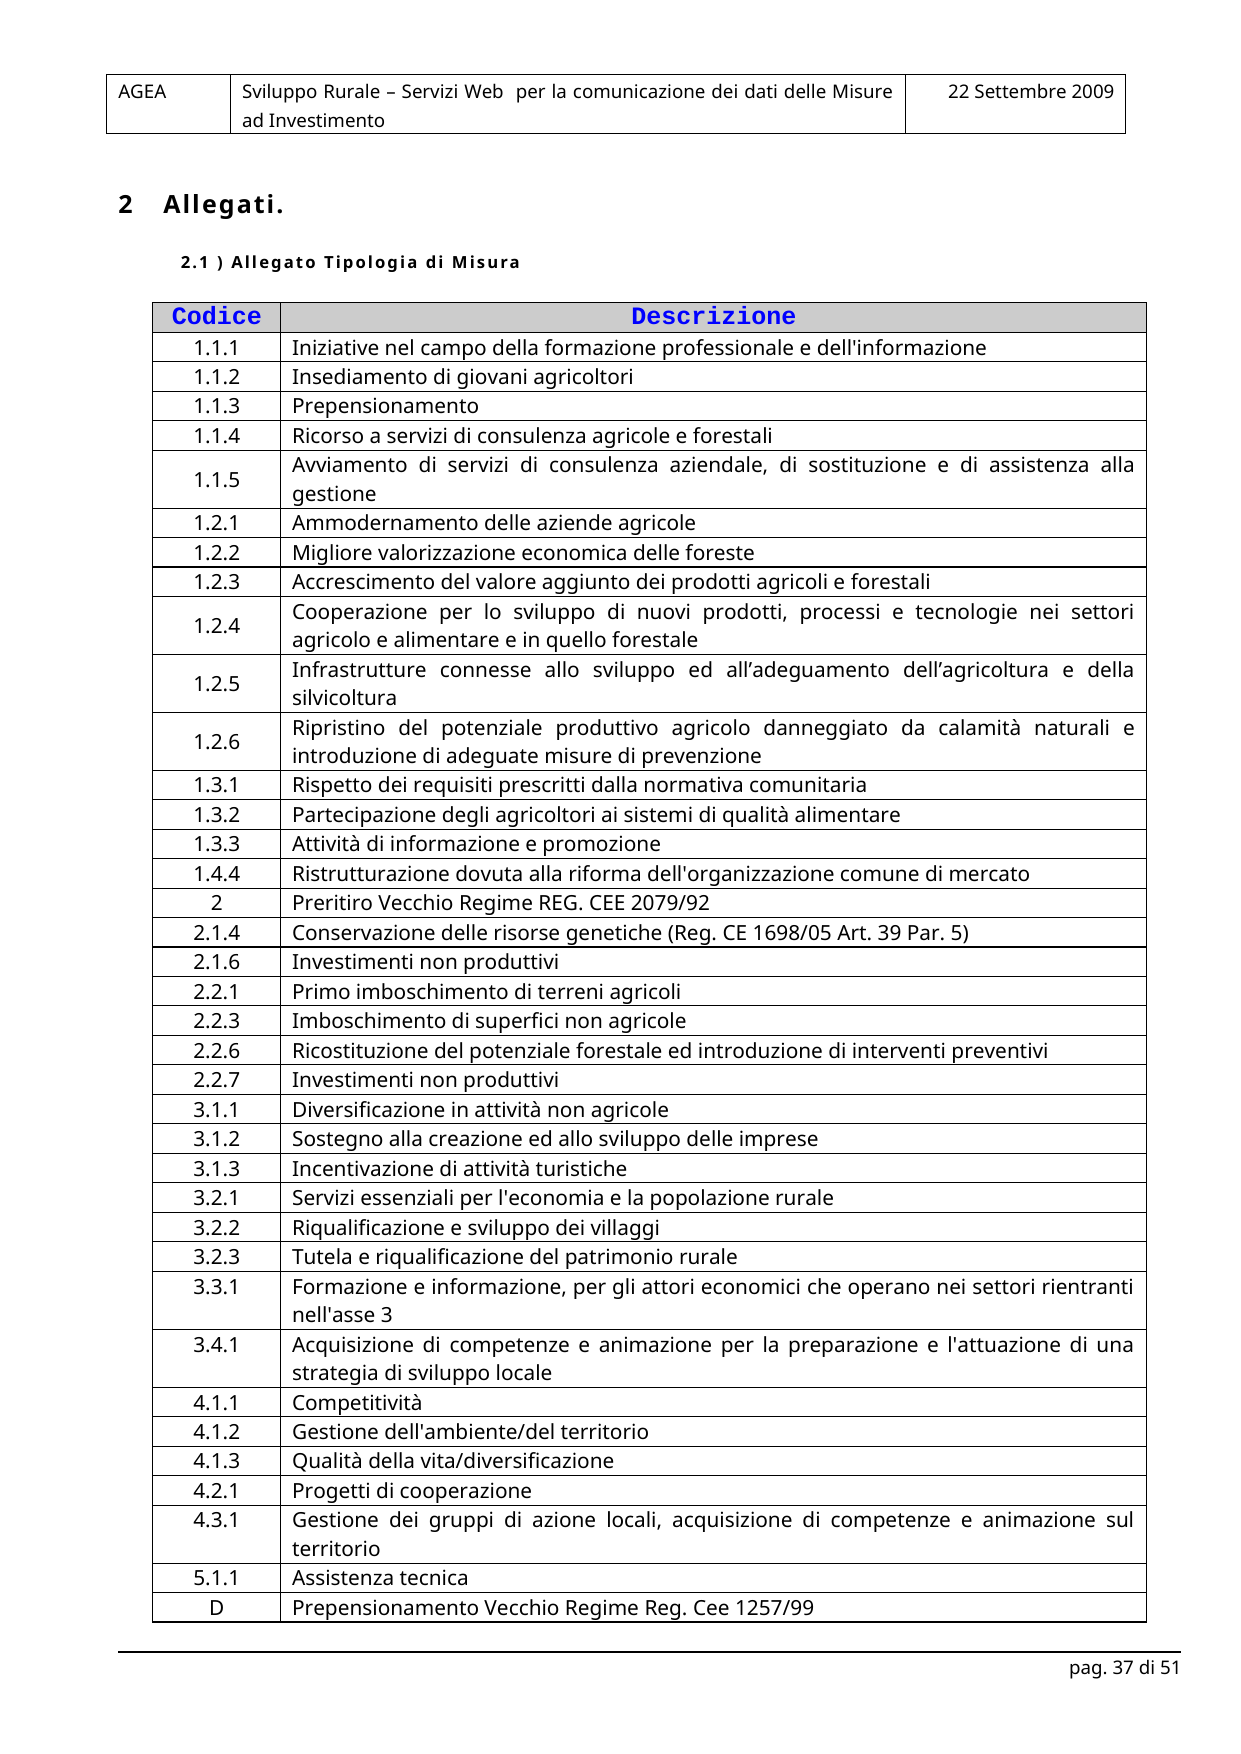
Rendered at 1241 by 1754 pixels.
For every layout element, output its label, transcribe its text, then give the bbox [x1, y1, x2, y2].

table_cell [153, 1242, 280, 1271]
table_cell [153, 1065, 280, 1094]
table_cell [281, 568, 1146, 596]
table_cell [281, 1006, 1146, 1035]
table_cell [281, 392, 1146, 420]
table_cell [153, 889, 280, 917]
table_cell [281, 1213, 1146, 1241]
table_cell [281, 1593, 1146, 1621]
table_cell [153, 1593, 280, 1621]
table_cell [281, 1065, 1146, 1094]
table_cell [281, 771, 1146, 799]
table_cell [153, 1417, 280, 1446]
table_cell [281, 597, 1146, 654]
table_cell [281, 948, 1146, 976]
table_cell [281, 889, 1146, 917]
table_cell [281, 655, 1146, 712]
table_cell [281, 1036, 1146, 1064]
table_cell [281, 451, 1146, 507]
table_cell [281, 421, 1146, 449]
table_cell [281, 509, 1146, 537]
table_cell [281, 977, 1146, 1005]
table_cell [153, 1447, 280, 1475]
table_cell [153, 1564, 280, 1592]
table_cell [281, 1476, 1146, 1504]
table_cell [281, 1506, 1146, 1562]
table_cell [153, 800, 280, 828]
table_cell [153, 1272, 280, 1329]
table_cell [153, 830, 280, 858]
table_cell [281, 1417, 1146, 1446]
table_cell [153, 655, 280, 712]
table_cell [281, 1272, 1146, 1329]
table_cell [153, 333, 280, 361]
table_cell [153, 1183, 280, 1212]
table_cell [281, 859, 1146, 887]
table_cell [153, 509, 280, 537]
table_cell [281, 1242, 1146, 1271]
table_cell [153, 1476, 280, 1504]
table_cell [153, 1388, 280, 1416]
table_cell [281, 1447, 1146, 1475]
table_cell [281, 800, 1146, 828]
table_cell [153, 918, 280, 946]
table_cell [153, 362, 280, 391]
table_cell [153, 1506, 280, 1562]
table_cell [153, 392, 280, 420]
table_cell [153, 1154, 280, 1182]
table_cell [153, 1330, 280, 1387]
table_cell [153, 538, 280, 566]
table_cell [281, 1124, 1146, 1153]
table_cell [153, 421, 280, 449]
subtitle Allegati. [118, 187, 1181, 221]
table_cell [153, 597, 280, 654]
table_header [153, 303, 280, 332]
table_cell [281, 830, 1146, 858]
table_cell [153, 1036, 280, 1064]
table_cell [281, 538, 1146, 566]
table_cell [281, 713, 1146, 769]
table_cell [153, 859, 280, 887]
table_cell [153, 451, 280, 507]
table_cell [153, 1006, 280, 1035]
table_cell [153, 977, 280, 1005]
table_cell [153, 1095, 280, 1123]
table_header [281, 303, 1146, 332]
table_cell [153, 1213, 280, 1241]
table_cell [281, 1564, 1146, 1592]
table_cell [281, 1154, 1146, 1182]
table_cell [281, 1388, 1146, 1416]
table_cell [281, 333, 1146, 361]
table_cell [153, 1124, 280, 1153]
subtitle 2.1 ) Allegato Tipologia di Misura [181, 250, 1181, 273]
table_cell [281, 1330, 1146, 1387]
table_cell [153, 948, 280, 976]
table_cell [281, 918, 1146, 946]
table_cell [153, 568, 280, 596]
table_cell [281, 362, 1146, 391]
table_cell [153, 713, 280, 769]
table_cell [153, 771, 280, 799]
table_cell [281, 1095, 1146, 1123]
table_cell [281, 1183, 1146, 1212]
